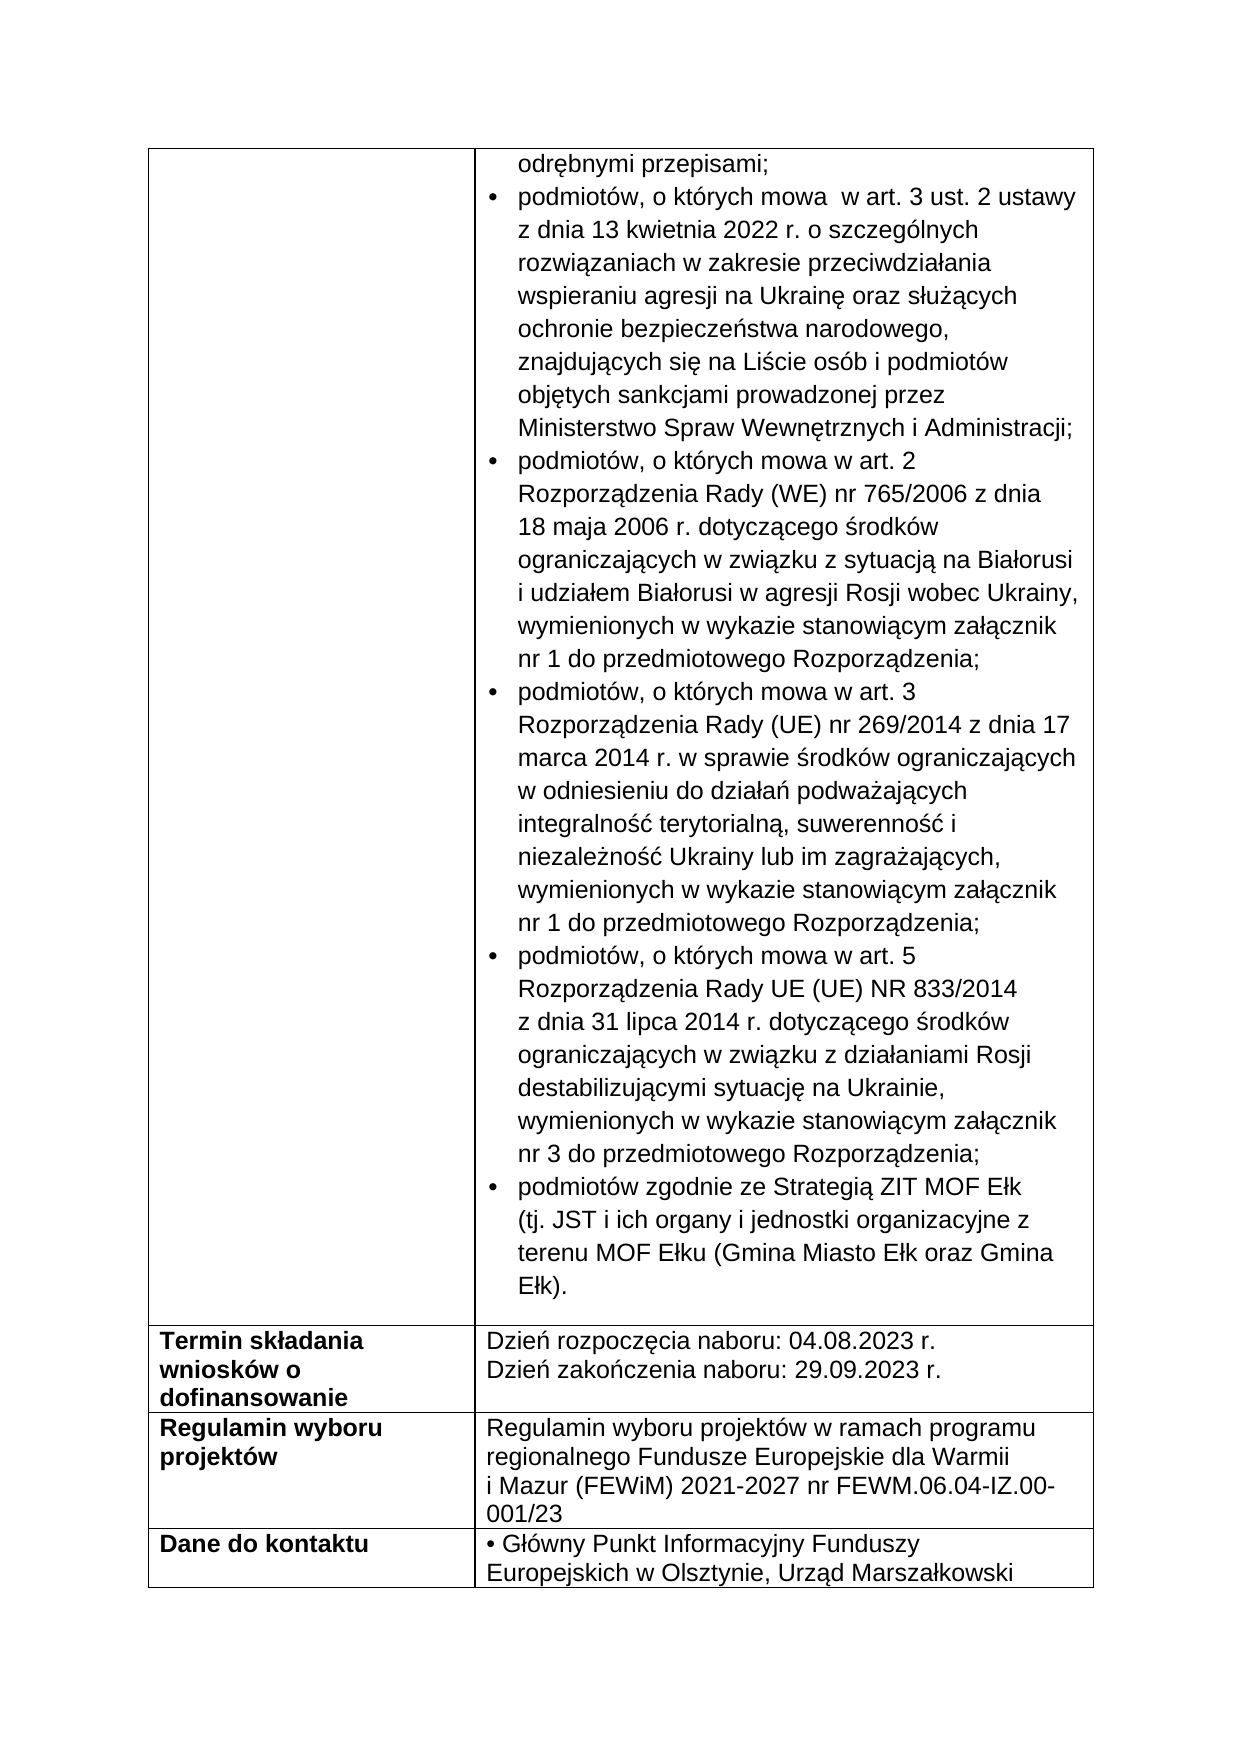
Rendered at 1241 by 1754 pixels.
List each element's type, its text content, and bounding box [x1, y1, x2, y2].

table_cell Dane do kontaktu [149, 1529, 474, 1587]
table_cell Regulamin wyboru projektów [149, 1413, 474, 1528]
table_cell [149, 149, 474, 1325]
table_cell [476, 1529, 1093, 1587]
table_cell Termin składania wniosków o dofinansowanie [149, 1326, 474, 1412]
table_cell Regulamin wyboru projektów w ramach programu regionalnego Fundusze Europejskie dla Warmii i Mazur (FEWiM) 2021-2027 nr FEWM.06.04-IZ.00-001/23 [476, 1413, 1093, 1528]
table_cell Dzień rozpoczęcia naboru: 04.08.2023 r. Dzień zakończenia naboru: 29.09.2023 r. [476, 1326, 1093, 1412]
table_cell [476, 149, 1093, 1325]
